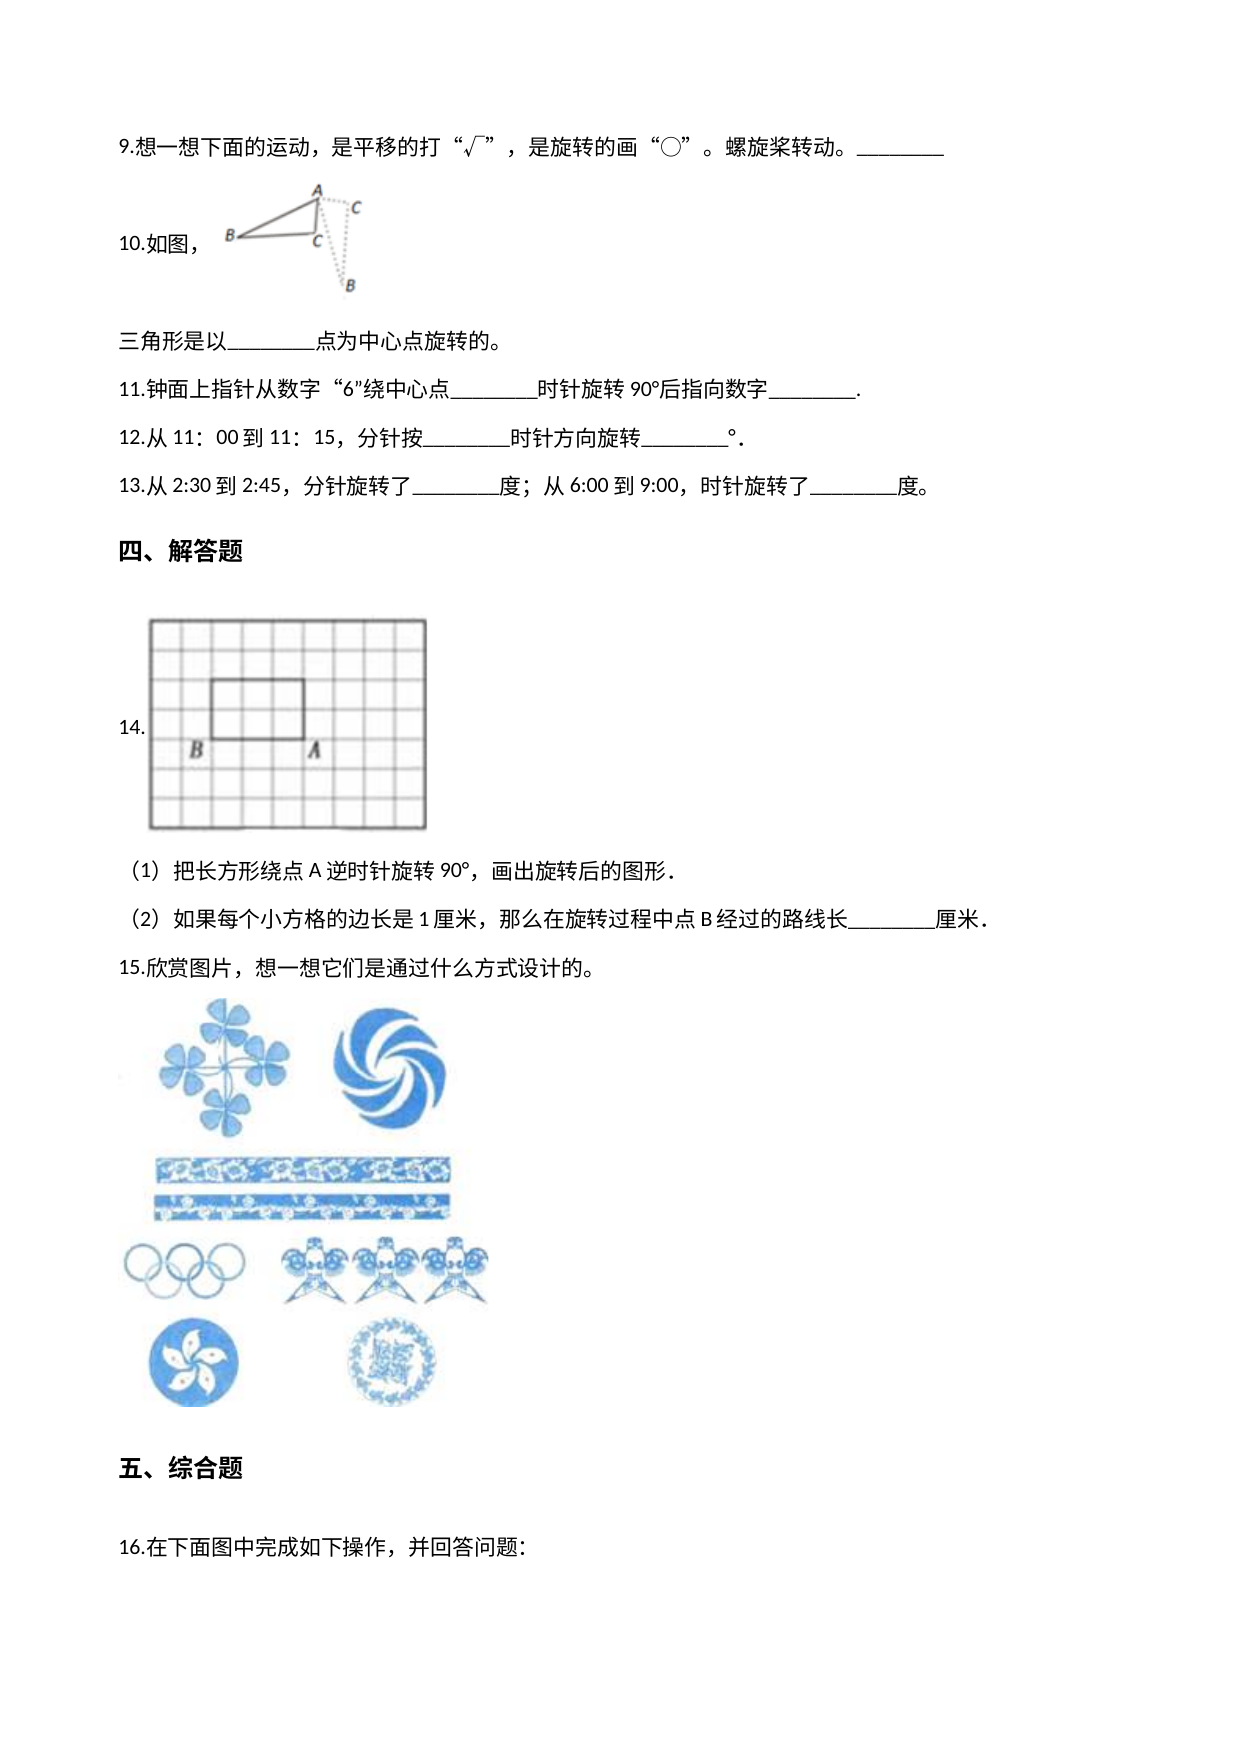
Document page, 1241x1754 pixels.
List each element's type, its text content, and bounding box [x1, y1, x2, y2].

picture [145, 612, 428, 833]
picture [118, 998, 489, 1407]
text 12.从11：00到11：15，分针按________时针方向旋转________°． [118, 420, 1122, 453]
picture [216, 177, 370, 302]
text 10.如图， [118, 178, 1122, 308]
text 13.从2:30到2:45，分针旋转了________度；从6:00到9:00，时针旋转了________度。 [118, 469, 1122, 501]
text 四、解答题 [118, 517, 1122, 582]
text 三角形是以________点为中心点旋转的。 [118, 324, 1122, 356]
text 15.欣赏图片，想一想它们是通过什么方式设计的。 [118, 950, 1122, 983]
text 五、综合题 [118, 1434, 1122, 1499]
text （2）如果每个小方格的边长是1厘米，那么在旋转过程中点B经过的路线长________厘米． [118, 902, 1122, 934]
text 9.想一想下面的运动，是平移的打“√”，是旋转的画“○”。螺旋桨转动。________ [118, 129, 1122, 162]
text 16.在下面图中完成如下操作，并回答问题： [118, 1530, 1122, 1562]
text 11.钟面上指针从数字“6”绕中心点________时针旋转90°后指向数字________. [118, 372, 1122, 404]
text （1）把长方形绕点A逆时针旋转90°，画出旋转后的图形． [118, 853, 1122, 886]
